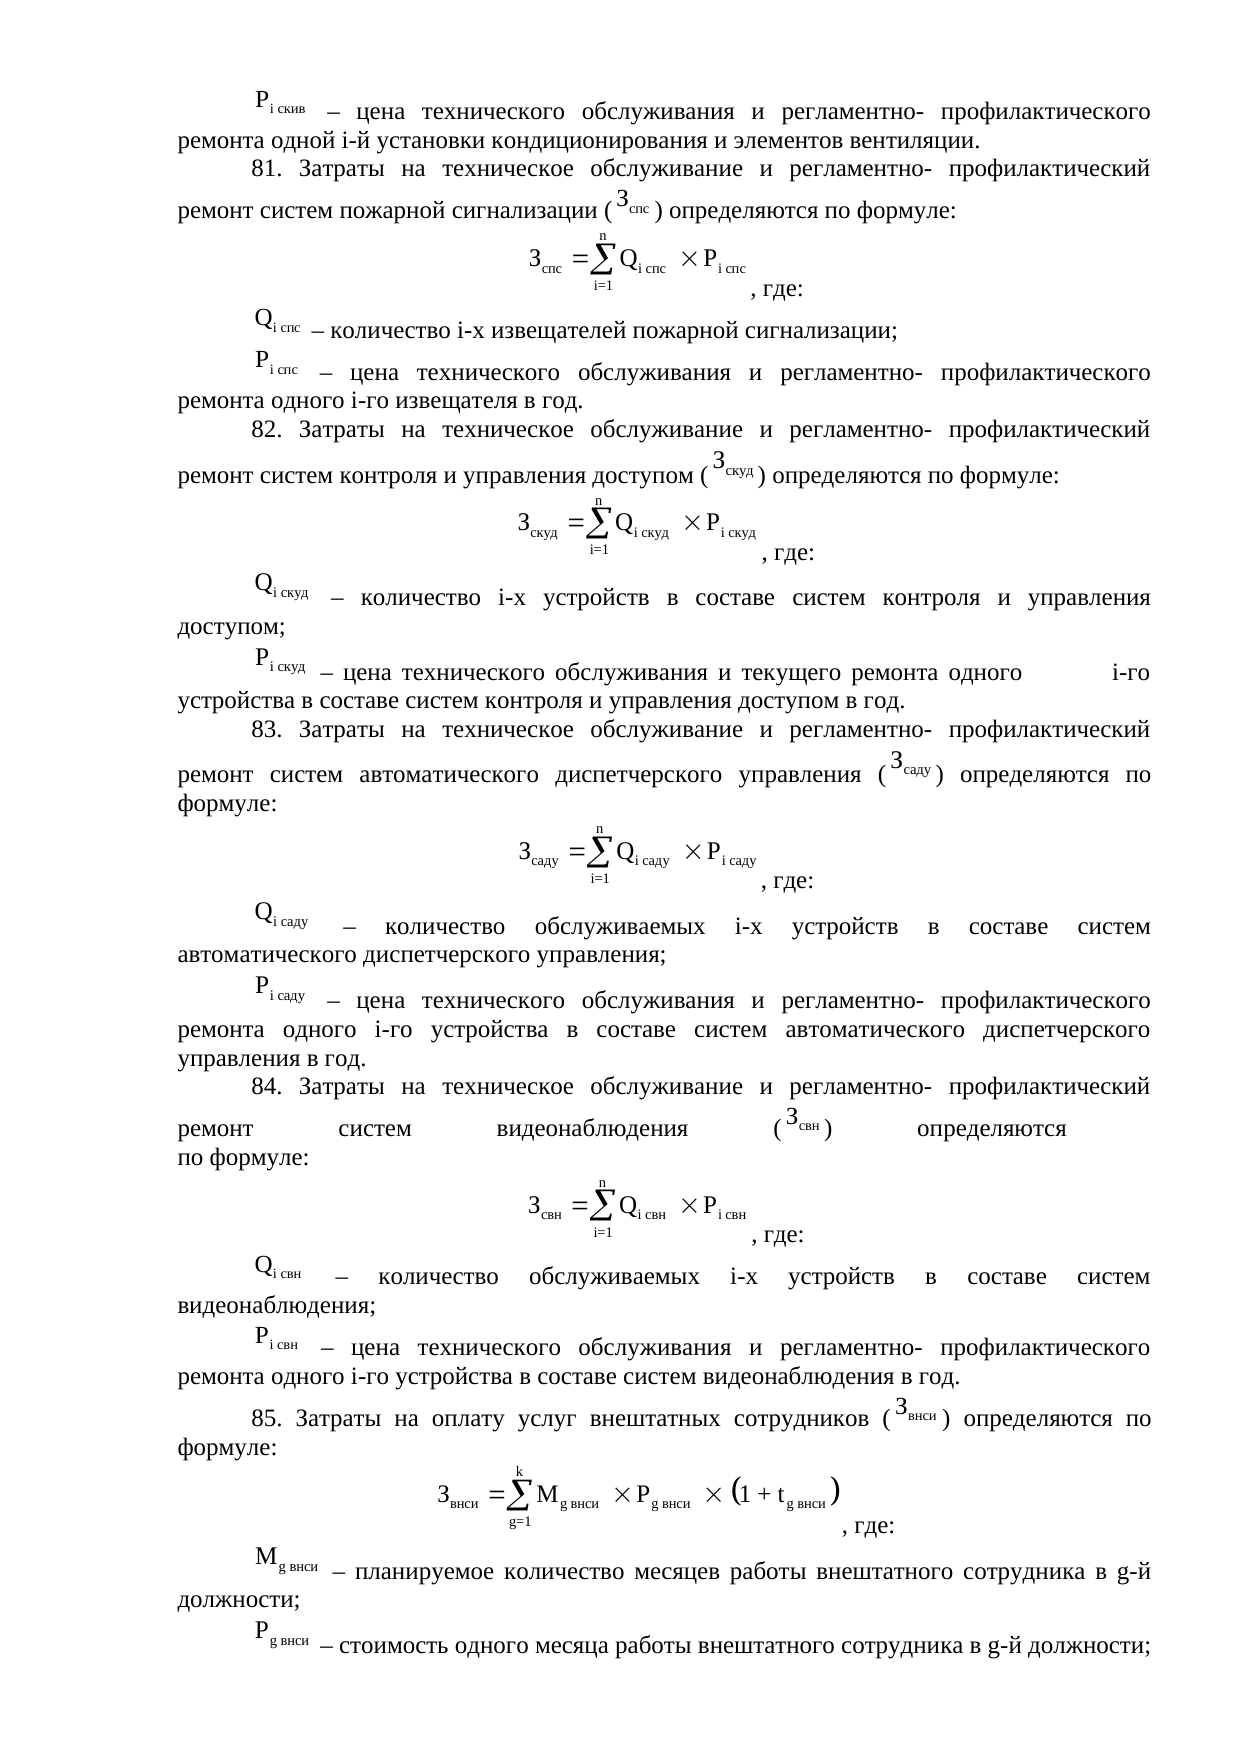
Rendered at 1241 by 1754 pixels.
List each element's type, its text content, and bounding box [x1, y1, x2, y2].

text – цена технического обслуживания и регламентно- профилактического ремонта одного i-го устройства в составе систем автоматического диспетчерского управления в год. [177, 968, 1152, 1071]
text – стоимость одного месяца работы внештатного сотрудника в g-й должности; [177, 1613, 1152, 1659]
text , где: [177, 1171, 1152, 1248]
text – цена технического обслуживания и регламентно- профилактического ремонта одной i-й установки кондиционирования и элементов вентиляции. [177, 83, 1152, 153]
text – цена технического обслуживания и регламентно- профилактического ремонта одного i-го устройства в составе систем видеонаблюдения в год. [177, 1319, 1152, 1389]
text 82. Затраты на техническое обслуживание и регламентно- профилактический ремонт систем контроля и управления доступом () определяются по формуле: [177, 414, 1152, 488]
text – цена технического обслуживания и текущего ремонта одного i-го устройства в составе систем контроля и управления доступом в год. [177, 640, 1152, 714]
text , где: [177, 224, 1152, 301]
text – цена технического обслуживания и регламентно- профилактического ремонта одного i-го извещателя в год. [177, 343, 1152, 414]
text , где: [177, 488, 1152, 566]
text – количество обслуживаемых i-х устройств в составе систем видеонаблюдения; [177, 1248, 1152, 1319]
text – планируемое количество месяцев работы внештатного сотрудника в g-й должности; [177, 1539, 1152, 1613]
text 83. Затраты на техническое обслуживание и регламентно- профилактический ремонт систем автоматического диспетчерского управления () определяются по формуле: [177, 714, 1152, 817]
text – количество обслуживаемых i-х устройств в составе систем автоматического диспетчерского управления; [177, 894, 1152, 968]
text , где: [177, 817, 1152, 894]
text , где: [177, 1460, 1152, 1539]
text – количество i-х устройств в составе систем контроля и управления доступом; [177, 566, 1152, 640]
text 84. Затраты на техническое обслуживание и регламентно- профилактический ремонт систем видеонаблюдения () определяются по формуле: [177, 1071, 1152, 1171]
text – количество i-х извещателей пожарной сигнализации; [177, 301, 1152, 343]
text 81. Затраты на техническое обслуживание и регламентно- профилактический ремонт систем пожарной сигнализации () определяются по формуле: [177, 153, 1152, 224]
text 85. Затраты на оплату услуг внештатных сотрудников () определяются по формуле: [177, 1389, 1152, 1460]
